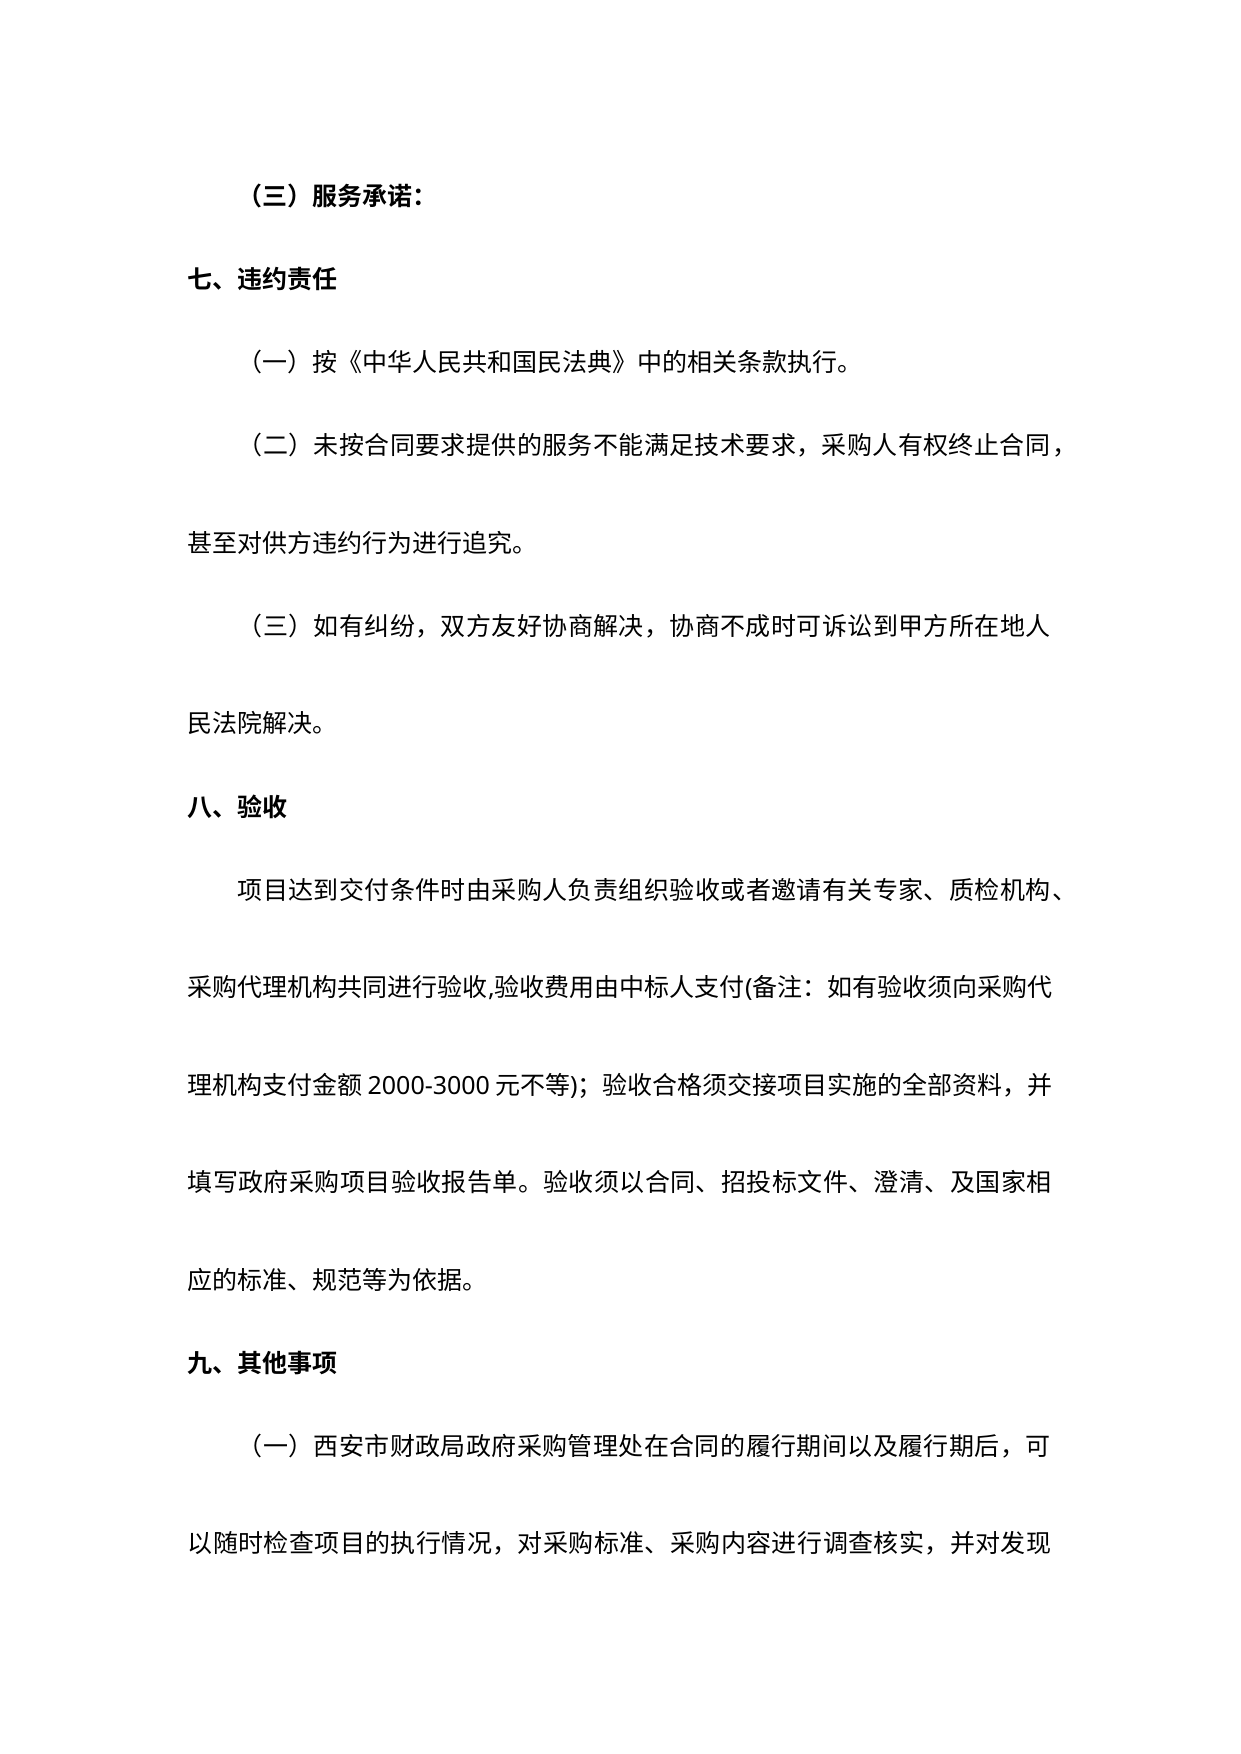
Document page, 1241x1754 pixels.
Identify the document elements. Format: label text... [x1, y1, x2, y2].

text （二）未按合同要求提供的服务不能满足技术要求，采购人有权终止合同，甚至对供方违约行为进行追究。 [187, 411, 1053, 574]
text （一）按《中华人民共和国民法典》中的相关条款执行。 [187, 328, 1053, 393]
text 八、验收 [187, 773, 1053, 838]
text 七、违约责任 [187, 245, 1053, 310]
text （三）如有纠纷，双方友好协商解决，协商不成时可诉讼到甲方所在地人民法院解决。 [187, 592, 1053, 754]
text 九、其他事项 [187, 1329, 1053, 1394]
text （三）服务承诺： [187, 162, 1053, 227]
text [187, 1412, 1053, 1574]
text 项目达到交付条件时由采购人负责组织验收或者邀请有关专家、质检机构、采购代理机构共同进行验收,验收费用由中标人支付(备注：如有验收须向采购代理机构支付金额2000-3000元不等)；验收合格须交接项目实施的全部资料，并填写政府采购项目验收报告单。验收须以合同、招投标文件、澄清、及国家相应的标准、规范等为依据。 [187, 856, 1053, 1311]
